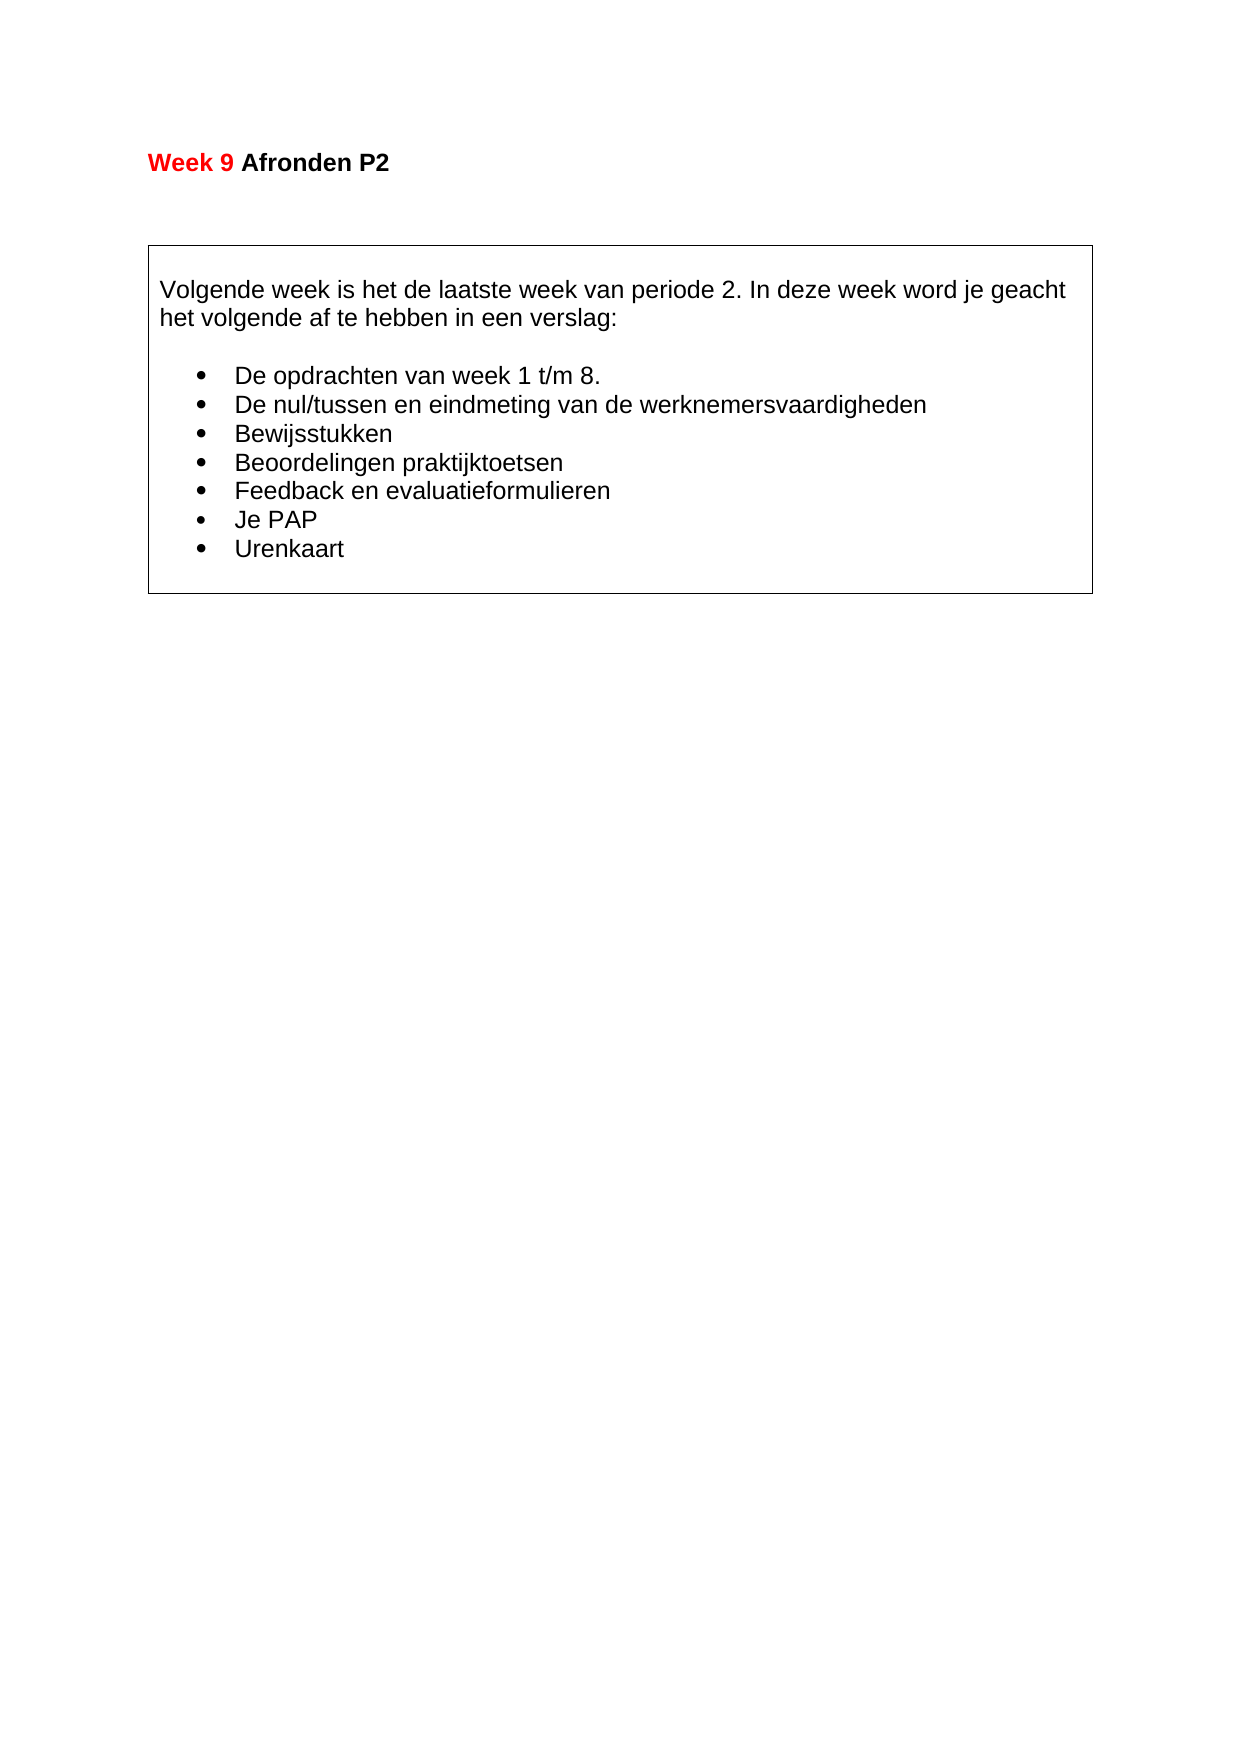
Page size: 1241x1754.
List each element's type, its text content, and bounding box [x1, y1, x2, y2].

text Week 9 Afronden P2 [148, 148, 1093, 176]
table_header Volgende week is het de laatste week van periode 2. In deze week word je geacht het volgende af te hebben in een verslag: De opdrachten van week 1 t/m 8. De nul/tussen en eindmeting van de werknemersvaardigheden Bewijsstukken Beoordelingen praktijktoetsen Feedback en evaluatieformulieren Je PAP Urenkaart [149, 246, 1092, 593]
